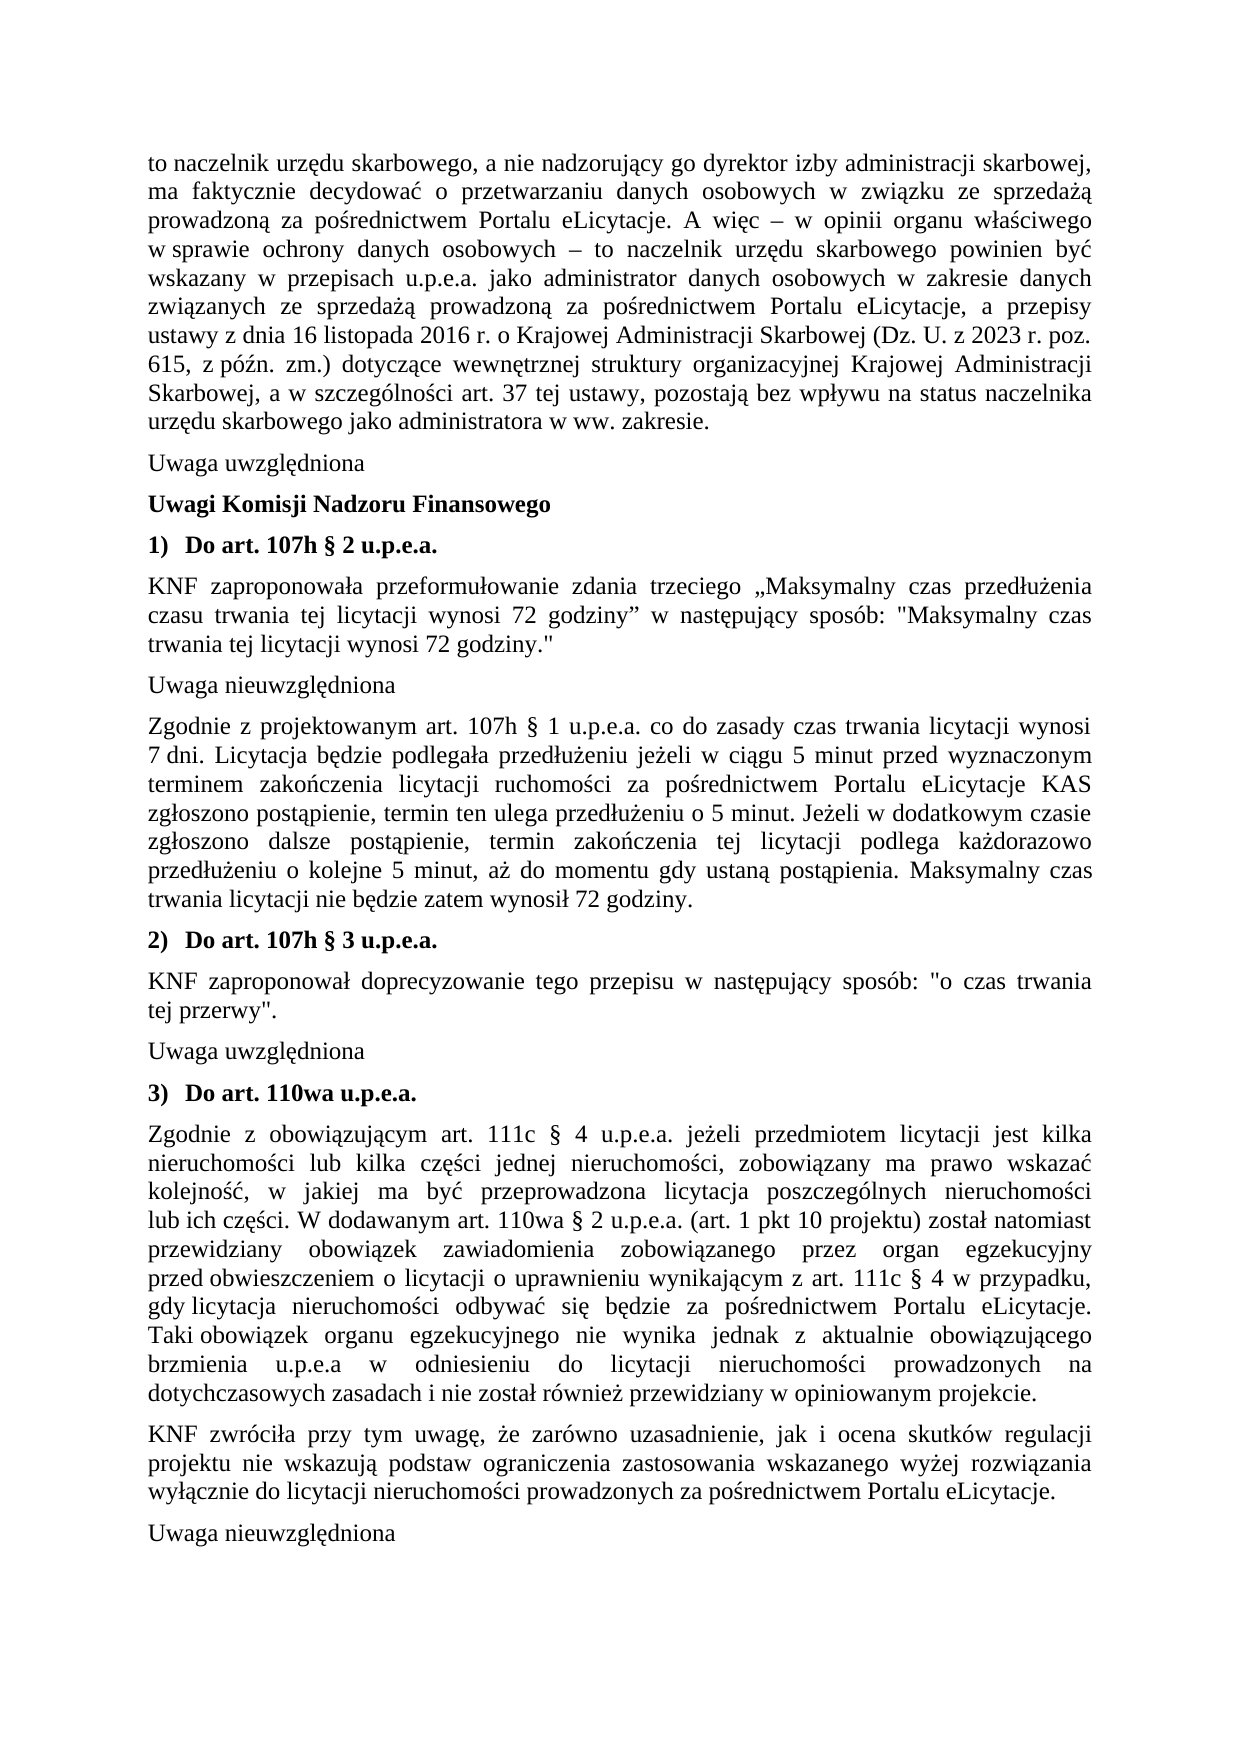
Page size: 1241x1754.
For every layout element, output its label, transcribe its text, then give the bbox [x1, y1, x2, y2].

text Zgodnie z obowiązującym art. 111c § 4 u.p.e.a. jeżeli przedmiotem licytacji jest kilka nieruchomości lub kilka części jednej nieruchomości, zobowiązany ma prawo wskazać kolejność, w jakiej ma być przeprowadzona licytacja poszczególnych nieruchomości lub ich części. W dodawanym art. 110wa § 2 u.p.e.a. (art. 1 pkt 10 projektu) został natomiast przewidziany obowiązek zawiadomienia zobowiązanego przez organ egzekucyjny przed obwieszczeniem o licytacji o uprawnieniu wynikającym z art. 111c § 4 w przypadku, gdy licytacja nieruchomości odbywać się będzie za pośrednictwem Portalu eLicytacje. Taki obowiązek organu egzekucyjnego nie wynika jednak z aktualnie obowiązującego brzmienia u.p.e.a w odniesieniu do licytacji nieruchomości prowadzonych na dotychczasowych zasadach i nie został również przewidziany w opiniowanym projekcie. [148, 1119, 1093, 1406]
text Uwaga nieuwzględniona [148, 1518, 1093, 1546]
text Uwaga nieuwzględniona [148, 670, 1093, 699]
text KNF zaproponował doprecyzowanie tego przepisu w następujący sposób: "o czas trwania tej przerwy". [148, 966, 1093, 1024]
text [148, 148, 1093, 435]
text Zgodnie z projektowanym art. 107h § 1 u.p.e.a. co do zasady czas trwania licytacji wynosi 7 dni. Licytacja będzie podlegała przedłużeniu jeżeli w ciągu 5 minut przed wyznaczonym terminem zakończenia licytacji ruchomości za pośrednictwem Portalu eLicytacje KAS zgłoszono postąpienie, termin ten ulega przedłużeniu o 5 minut. Jeżeli w dodatkowym czasie zgłoszono dalsze postąpienie, termin zakończenia tej licytacji podlega każdorazowo przedłużeniu o kolejne 5 minut, aż do momentu gdy ustaną postąpienia. Maksymalny czas trwania licytacji nie będzie zatem wynosił 72 godziny. [148, 711, 1093, 913]
list Do art. 110wa u.p.e.a. [148, 1078, 1093, 1106]
list Do art. 107h § 3 u.p.e.a. [147, 925, 1093, 954]
text KNF zaproponowała przeformułowanie zdania trzeciego „Maksymalny czas przedłużenia czasu trwania tej licytacji wynosi 72 godziny” w następujący sposób: "Maksymalny czas trwania tej licytacji wynosi 72 godziny." [148, 571, 1093, 658]
text Uwaga uwzględniona [148, 1036, 1093, 1065]
text KNF zwróciła przy tym uwagę, że zarówno uzasadnienie, jak i ocena skutków regulacji projektu nie wskazują podstaw ograniczenia zastosowania wskazanego wyżej rozwiązania wyłącznie do licytacji nieruchomości prowadzonych za pośrednictwem Portalu eLicytacje. [148, 1419, 1093, 1505]
list Do art. 107h § 2 u.p.e.a. [148, 530, 1093, 559]
text Uwagi Komisji Nadzoru Finansowego [148, 489, 1093, 518]
text Uwaga uwzględniona [148, 448, 1093, 476]
